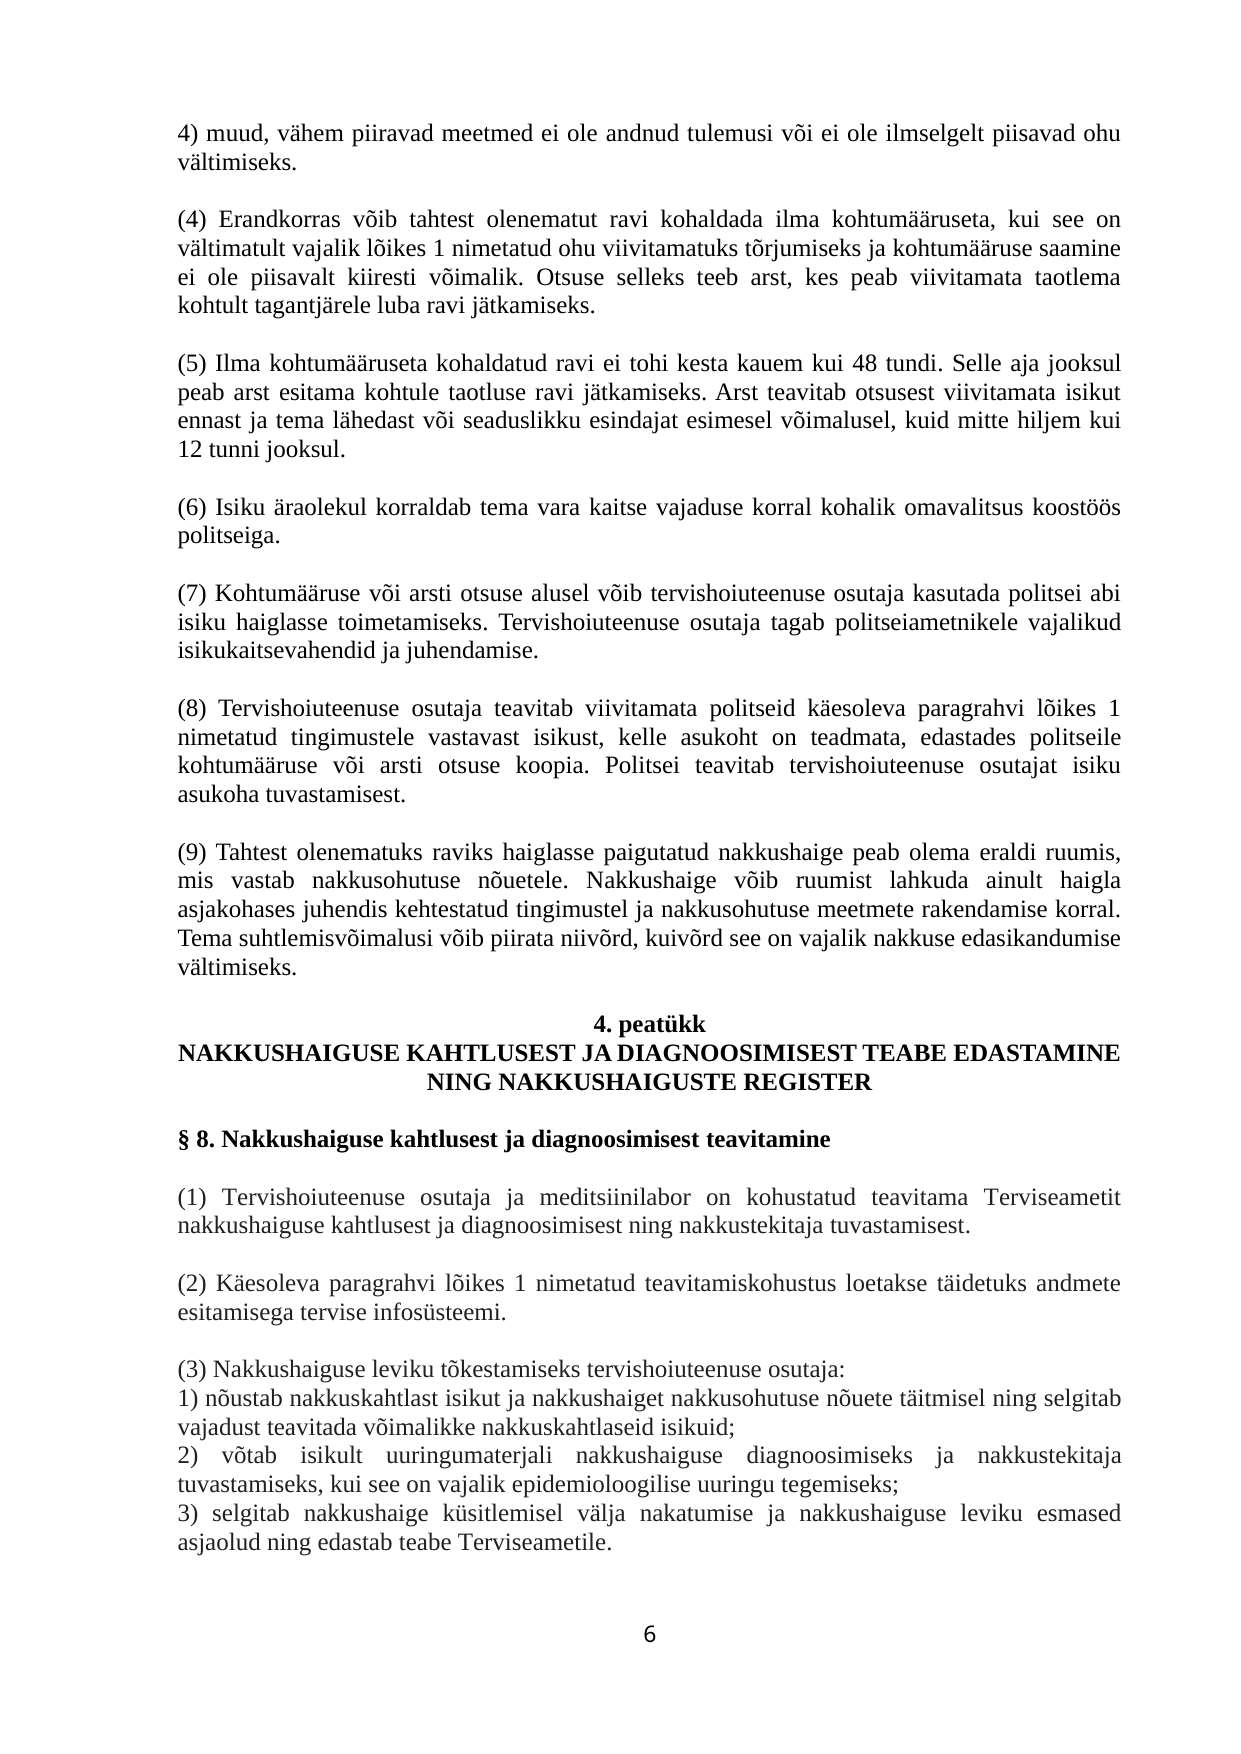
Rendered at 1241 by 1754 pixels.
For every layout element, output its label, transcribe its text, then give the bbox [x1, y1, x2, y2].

text (8) Tervishoiuteenuse osutaja teavitab viivitamata politseid käesoleva paragrahvi lõikes 1 nimetatud tingimustele vastavast isikust, kelle asukoht on teadmata, edastades politseile kohtumääruse või arsti otsuse koopia. Politsei teavitab tervishoiuteenuse osutajat isiku asukoha tuvastamisest. [177, 693, 1122, 808]
text 4) muud, vähem piiravad meetmed ei ole andnud tulemusi või ei ole ilmselgelt piisavad ohu vältimiseks. [177, 118, 1122, 176]
text (5) Ilma kohtumääruseta kohaldatud ravi ei tohi kesta kauem kui 48 tundi. Selle aja jooksul peab arst esitama kohtule taotluse ravi jätkamiseks. Arst teavitab otsusest viivitamata isikut ennast ja tema lähedast või seaduslikku esindajat esimesel võimalusel, kuid mitte hiljem kui 12 tunni jooksul. [177, 348, 1122, 463]
text (1) Tervishoiuteenuse osutaja ja meditsiinilabor on kohustatud teavitama Terviseametit nakkushaiguse kahtlusest ja diagnoosimisest ning nakkustekitaja tuvastamisest. [177, 1182, 1122, 1239]
text (3) Nakkushaiguse leviku tõkestamiseks tervishoiuteenuse osutaja: [177, 1354, 1122, 1383]
text (4) Erandkorras võib tahtest olenematut ravi kohaldada ilma kohtumääruseta, kui see on vältimatult vajalik lõikes 1 nimetatud ohu viivitamatuks tõrjumiseks ja kohtumääruse saamine ei ole piisavalt kiiresti võimalik. Otsuse selleks teeb arst, kes peab viivitamata taotlema kohtult tagantjärele luba ravi jätkamiseks. [177, 204, 1122, 319]
text (6) Isiku äraolekul korraldab tema vara kaitse vajaduse korral kohalik omavalitsus koostöös politseiga. [177, 492, 1122, 549]
text (9) Tahtest olenematuks raviks haiglasse paigutatud nakkushaige peab olema eraldi ruumis, mis vastab nakkusohutuse nõuetele. Nakkushaige võib ruumist lahkuda ainult haigla asjakohases juhendis kehtestatud tingimustel ja nakkusohutuse meetmete rakendamise korral. Tema suhtlemisvõimalusi võib piirata niivõrd, kuivõrd see on vajalik nakkuse edasikandumise vältimiseks. [177, 837, 1122, 981]
text (7) Kohtumääruse või arsti otsuse alusel võib tervishoiuteenuse osutaja kasutada politsei abi isiku haiglasse toimetamiseks. Tervishoiuteenuse osutaja tagab politseiametnikele vajalikud isikukaitsevahendid ja juhendamise. [177, 578, 1122, 664]
text (2) Käesoleva paragrahvi lõikes 1 nimetatud teavitamiskohustus loetakse täidetuks andmete esitamisega tervise infosüsteemi. [177, 1268, 1122, 1326]
text 1) nõustab nakkuskahtlast isikut ja nakkushaiget nakkusohutuse nõuete täitmisel ning selgitab vajadust teavitada võimalikke nakkuskahtlaseid isikuid; [177, 1383, 1122, 1441]
text 4. peatükk [177, 1009, 1122, 1038]
text § 8. Nakkushaiguse kahtlusest ja diagnoosimisest teavitamine [177, 1124, 1122, 1153]
text 3) selgitab nakkushaige küsitlemisel välja nakatumise ja nakkushaiguse leviku esmased asjaolud ning edastab teabe Terviseametile. [177, 1498, 1122, 1556]
text 2) võtab isikult uuringumaterjali nakkushaiguse diagnoosimiseks ja nakkustekitaja tuvastamiseks, kui see on vajalik epidemioloogilise uuringu tegemiseks; [177, 1441, 1122, 1498]
text NAKKUSHAIGUSE KAHTLUSEST JA DIAGNOOSIMISEST TEABE EDASTAMINE NING NAKKUSHAIGUSTE REGISTER [177, 1038, 1122, 1096]
